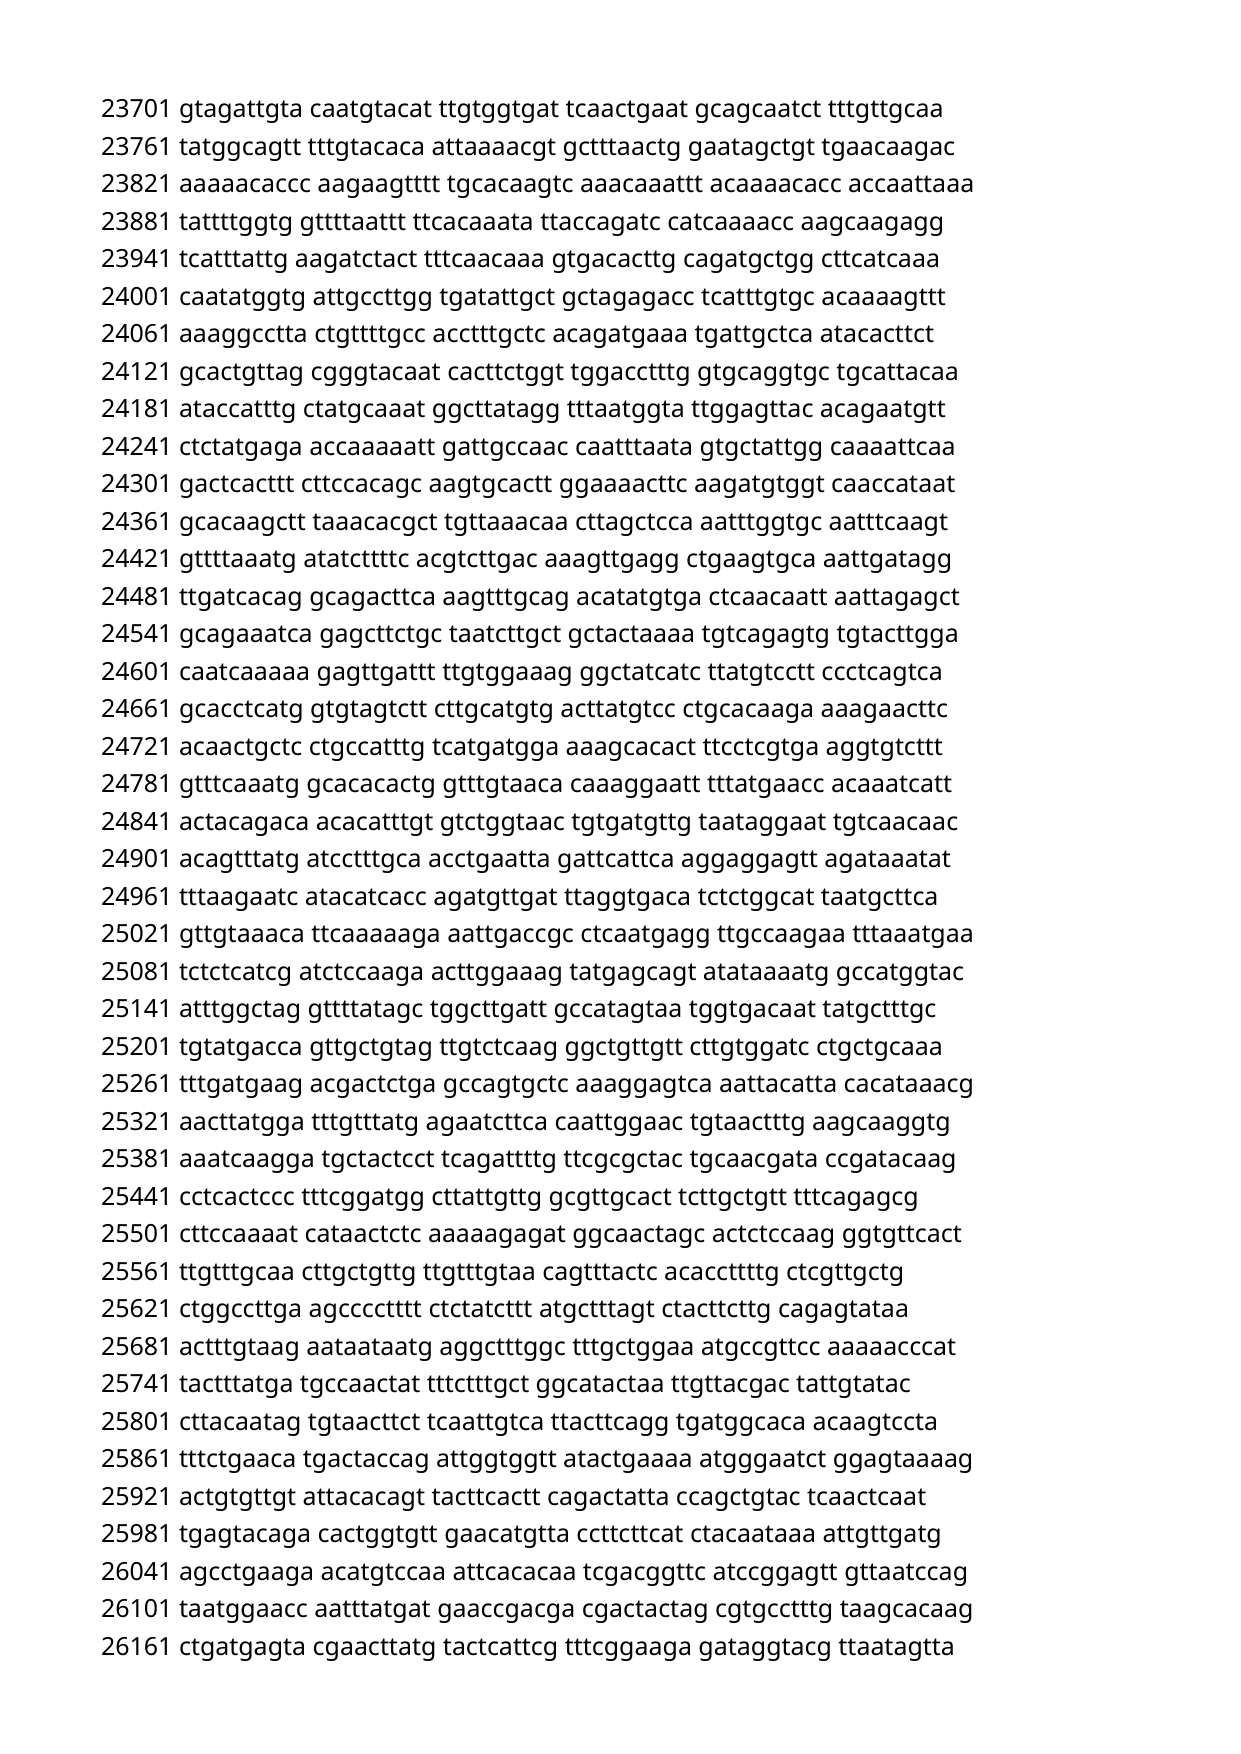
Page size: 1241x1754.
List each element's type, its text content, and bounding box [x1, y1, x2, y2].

text 24661 gcacctcatg gtgtagtctt cttgcatgtg acttatgtcc ctgcacaaga aaagaacttc [75, 689, 1165, 727]
text 25021 gttgtaaaca ttcaaaaaga aattgaccgc ctcaatgagg ttgccaagaa tttaaatgaa [75, 914, 1165, 952]
text 24841 actacagaca acacatttgt gtctggtaac tgtgatgttg taataggaat tgtcaacaac [75, 802, 1165, 839]
text 25321 aacttatgga tttgtttatg agaatcttca caattggaac tgtaactttg aagcaaggtg [75, 1102, 1165, 1139]
text 24001 caatatggtg attgccttgg tgatattgct gctagagacc tcatttgtgc acaaaagttt [75, 277, 1165, 314]
text 24361 gcacaagctt taaacacgct tgttaaacaa cttagctcca aatttggtgc aatttcaagt [75, 502, 1165, 539]
text 26041 agcctgaaga acatgtccaa attcacacaa tcgacggttc atccggagtt gttaatccag [75, 1552, 1165, 1589]
text 25501 cttccaaaat cataactctc aaaaagagat ggcaactagc actctccaag ggtgttcact [75, 1214, 1165, 1252]
text 24721 acaactgctc ctgccatttg tcatgatgga aaagcacact ttcctcgtga aggtgtcttt [75, 727, 1165, 764]
text 24901 acagtttatg atcctttgca acctgaatta gattcattca aggaggagtt agataaatat [75, 839, 1165, 877]
text 23941 tcatttattg aagatctact tttcaacaaa gtgacacttg cagatgctgg cttcatcaaa [75, 239, 1165, 277]
text 25081 tctctcatcg atctccaaga acttggaaag tatgagcagt atataaaatg gccatggtac [75, 952, 1165, 989]
text 23821 aaaaacaccc aagaagtttt tgcacaagtc aaacaaattt acaaaacacc accaattaaa [75, 164, 1165, 202]
text 24961 tttaagaatc atacatcacc agatgttgat ttaggtgaca tctctggcat taatgcttca [75, 877, 1165, 914]
text 24421 gttttaaatg atatcttttc acgtcttgac aaagttgagg ctgaagtgca aattgatagg [75, 539, 1165, 577]
text 23761 tatggcagtt tttgtacaca attaaaacgt gctttaactg gaatagctgt tgaacaagac [75, 127, 1165, 164]
text 24061 aaaggcctta ctgttttgcc acctttgctc acagatgaaa tgattgctca atacacttct [75, 314, 1165, 352]
text 24541 gcagaaatca gagcttctgc taatcttgct gctactaaaa tgtcagagtg tgtacttgga [75, 614, 1165, 652]
text 25981 tgagtacaga cactggtgtt gaacatgtta ccttcttcat ctacaataaa attgttgatg [75, 1514, 1165, 1552]
text 25201 tgtatgacca gttgctgtag ttgtctcaag ggctgttgtt cttgtggatc ctgctgcaaa [75, 1027, 1165, 1064]
text 25741 tactttatga tgccaactat tttctttgct ggcatactaa ttgttacgac tattgtatac [75, 1364, 1165, 1402]
text 24301 gactcacttt cttccacagc aagtgcactt ggaaaacttc aagatgtggt caaccataat [75, 464, 1165, 502]
text 25441 cctcactccc tttcggatgg cttattgttg gcgttgcact tcttgctgtt tttcagagcg [75, 1177, 1165, 1214]
text 24481 ttgatcacag gcagacttca aagtttgcag acatatgtga ctcaacaatt aattagagct [75, 577, 1165, 614]
text 25861 tttctgaaca tgactaccag attggtggtt atactgaaaa atgggaatct ggagtaaaag [75, 1439, 1165, 1477]
text 25561 ttgtttgcaa cttgctgttg ttgtttgtaa cagtttactc acaccttttg ctcgttgctg [75, 1252, 1165, 1289]
text 25141 atttggctag gttttatagc tggcttgatt gccatagtaa tggtgacaat tatgctttgc [75, 989, 1165, 1027]
text 24601 caatcaaaaa gagttgattt ttgtggaaag ggctatcatc ttatgtcctt ccctcagtca [75, 652, 1165, 689]
text 24121 gcactgttag cgggtacaat cacttctggt tggacctttg gtgcaggtgc tgcattacaa [75, 352, 1165, 389]
text 26161 ctgatgagta cgaacttatg tactcattcg tttcggaaga gataggtacg ttaatagtta [75, 1627, 1165, 1664]
text 25801 cttacaatag tgtaacttct tcaattgtca ttacttcagg tgatggcaca acaagtccta [75, 1402, 1165, 1439]
text 25921 actgtgttgt attacacagt tacttcactt cagactatta ccagctgtac tcaactcaat [75, 1477, 1165, 1514]
text 25621 ctggccttga agcccctttt ctctatcttt atgctttagt ctacttcttg cagagtataa [75, 1289, 1165, 1327]
text 24181 ataccatttg ctatgcaaat ggcttatagg tttaatggta ttggagttac acagaatgtt [75, 389, 1165, 427]
text 23701 gtagattgta caatgtacat ttgtggtgat tcaactgaat gcagcaatct tttgttgcaa [75, 89, 1165, 127]
text 26101 taatggaacc aatttatgat gaaccgacga cgactactag cgtgcctttg taagcacaag [75, 1589, 1165, 1627]
text 25381 aaatcaagga tgctactcct tcagattttg ttcgcgctac tgcaacgata ccgatacaag [75, 1139, 1165, 1177]
text 25681 actttgtaag aataataatg aggctttggc tttgctggaa atgccgttcc aaaaacccat [75, 1327, 1165, 1364]
text 23881 tattttggtg gttttaattt ttcacaaata ttaccagatc catcaaaacc aagcaagagg [75, 202, 1165, 239]
text 25261 tttgatgaag acgactctga gccagtgctc aaaggagtca aattacatta cacataaacg [75, 1064, 1165, 1102]
text 24781 gtttcaaatg gcacacactg gtttgtaaca caaaggaatt tttatgaacc acaaatcatt [75, 764, 1165, 802]
text 24241 ctctatgaga accaaaaatt gattgccaac caatttaata gtgctattgg caaaattcaa [75, 427, 1165, 464]
